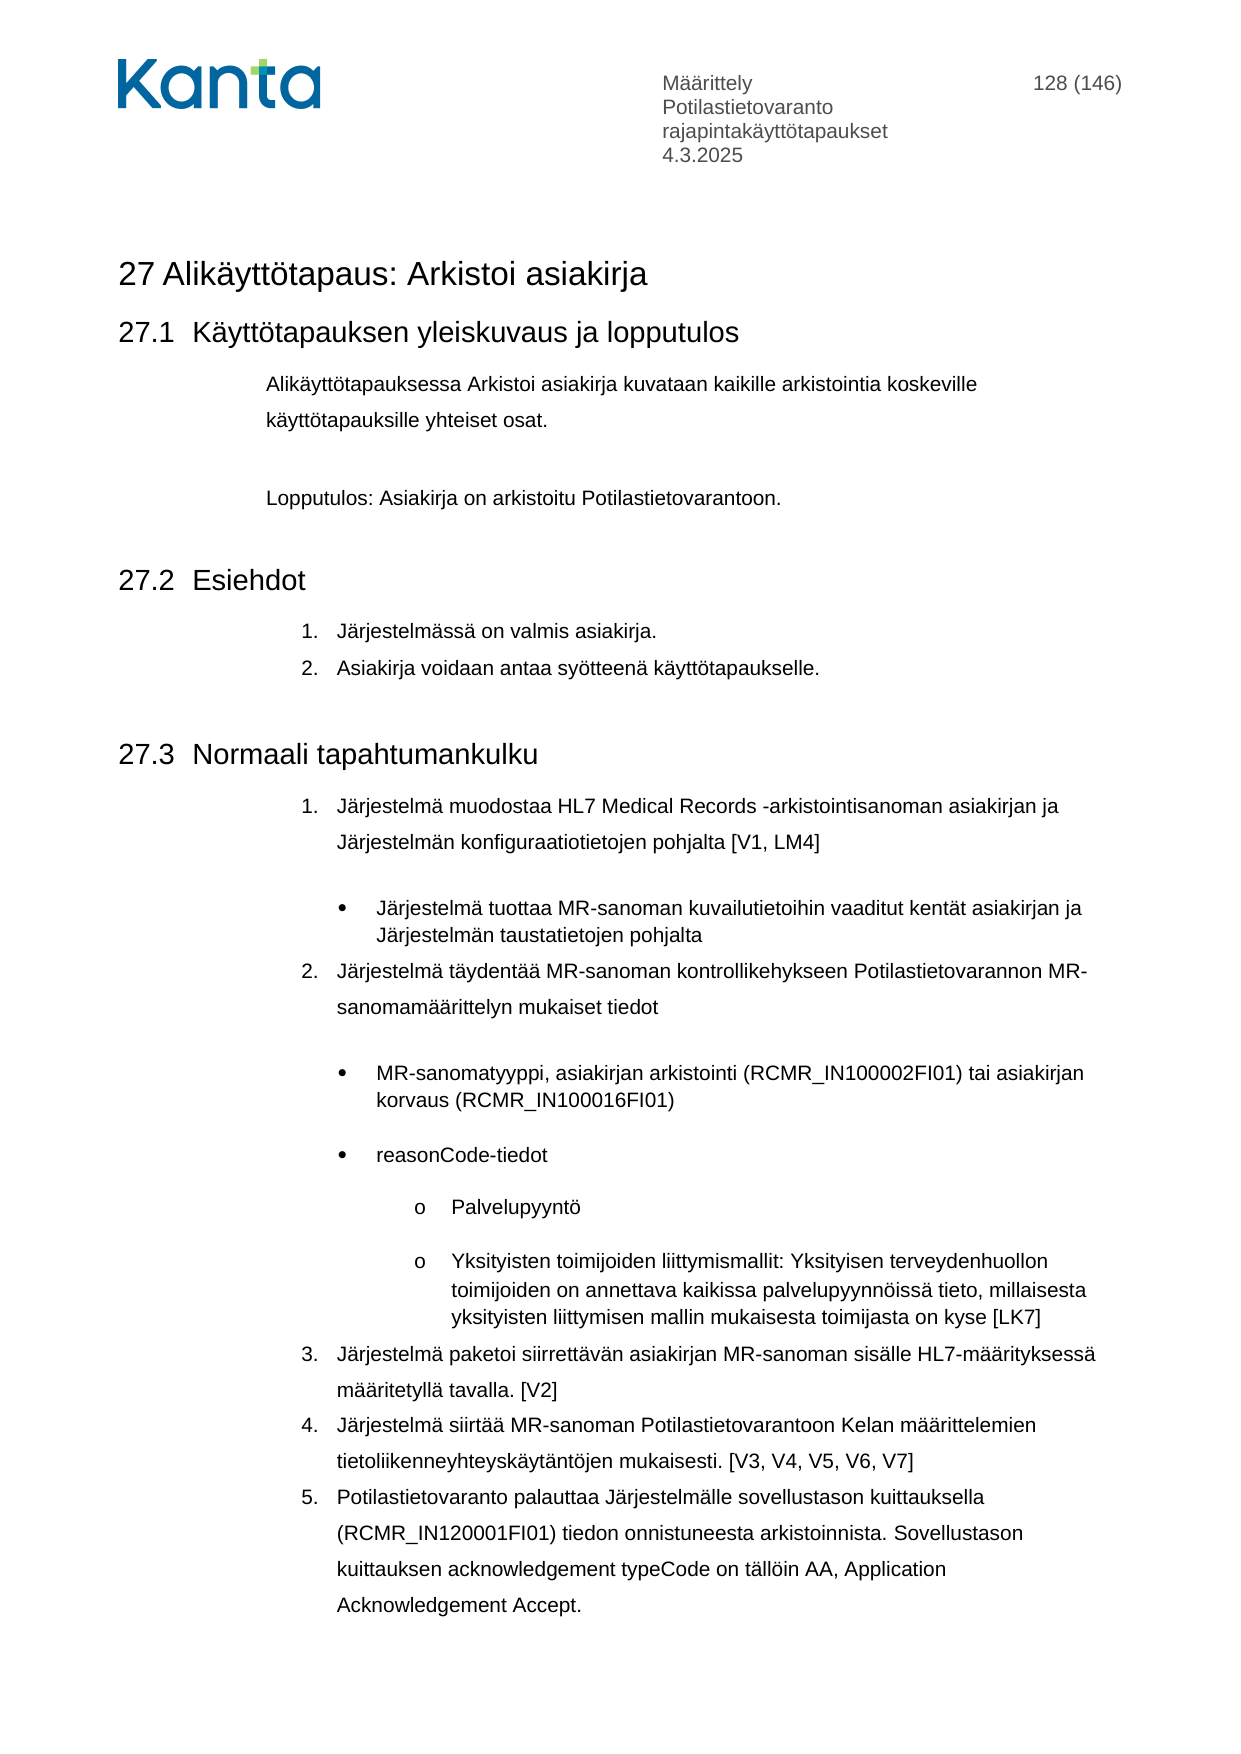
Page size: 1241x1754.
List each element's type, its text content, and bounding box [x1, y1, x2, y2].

subtitle Alikäyttötapaus: Arkistoi asiakirja [118, 254, 1107, 292]
subtitle Normaali tapahtumankulku [118, 737, 1107, 771]
list Järjestelmässä on valmis asiakirja. [301, 619, 1107, 643]
list Potilastietovaranto palauttaa Järjestelmälle sovellustason kuittauksella (RCMR_IN120001FI01) tiedon onnistuneesta arkistoinnista. Sovellustason kuittauksen acknowledgement typeCode on tällöin AA, Application Acknowledgement Accept. [301, 1485, 1107, 1617]
list Järjestelmä tuottaa MR-sanoman kuvailutietoihin vaaditut kentät asiakirjan ja Järjestelmän taustatietojen pohjalta [339, 892, 1107, 947]
list reasonCode-tiedot [339, 1139, 1107, 1166]
list Asiakirja voidaan antaa syötteenä käyttötapaukselle. [301, 655, 1107, 679]
list Järjestelmä muodostaa HL7 Medical Records -arkistointisanoman asiakirjan ja Järjestelmän konfiguraatiotietojen pohjalta [V1, LM4] [301, 793, 1107, 853]
text Alikäyttötapauksessa Arkistoi asiakirja kuvataan kaikille arkistointia koskeville käyttötapauksille yhteiset osat. [266, 372, 1107, 432]
list Järjestelmä siirtää MR-sanoman Potilastietovarantoon Kelan määrittelemien tietoliikenneyhteyskäytäntöjen mukaisesti. [V3, V4, V5, V6, V7] [301, 1413, 1107, 1473]
text Lopputulos: Asiakirja on arkistoitu Potilastietovarantoon. [266, 485, 1107, 509]
picture [118, 59, 321, 109]
list Järjestelmä täydentää MR-sanoman kontrollikehykseen Potilastietovarannon MR-sanomamäärittelyn mukaiset tiedot [301, 959, 1107, 1019]
list Järjestelmä paketoi siirrettävän asiakirjan MR-sanoman sisälle HL7-määrityksessä määritetyllä tavalla. [V2] [301, 1341, 1107, 1401]
subtitle Esiehdot [118, 563, 1107, 596]
subtitle Käyttötapauksen yleiskuvaus ja lopputulos [118, 315, 1107, 349]
list Yksityisten toimijoiden liittymismallit: Yksityisen terveydenhuollon toimijoiden on annettava kaikissa palvelupyynnöissä tieto, millaisesta yksityisten liittymisen mallin mukaisesta toimijasta on kyse [LK7] [414, 1248, 1107, 1329]
list Palvelupyyntö [414, 1193, 1107, 1221]
list MR-sanomatyyppi, asiakirjan arkistointi (RCMR_IN100002FI01) tai asiakirjan korvaus (RCMR_IN100016FI01) [339, 1058, 1107, 1112]
